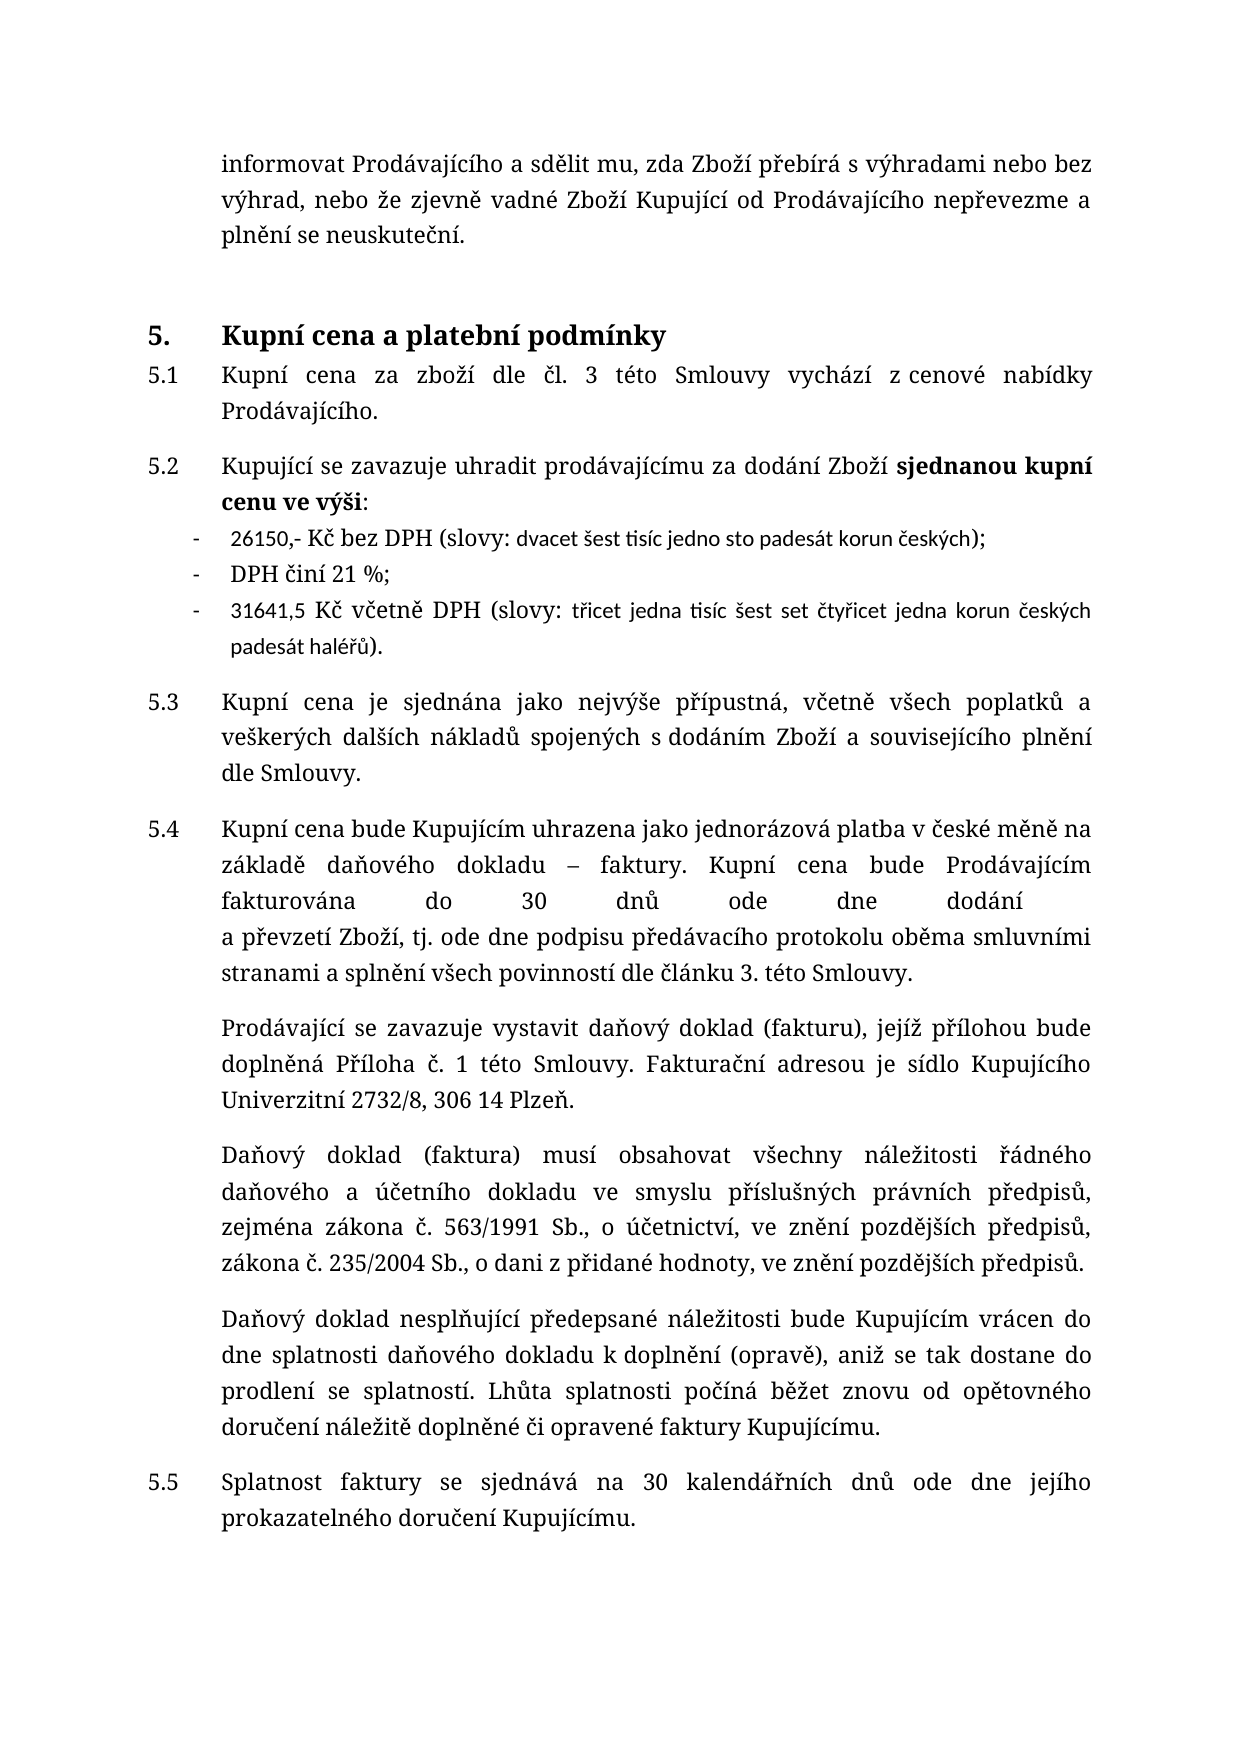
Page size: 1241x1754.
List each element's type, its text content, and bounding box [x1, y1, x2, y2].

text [148, 148, 1093, 251]
text 5.2 Kupující se zavazuje uhradit prodávajícímu za dodání Zboží sjednanou kupní cenu ve výši: [148, 450, 1093, 517]
text Daňový doklad nesplňující předepsané náležitosti bude Kupujícím vrácen do dne splatnosti daňového dokladu k doplnění (opravě), aniž se tak dostane do prodlení se splatností. Lhůta splatnosti počíná běžet znovu od opětovného doručení náležitě doplněné či opravené faktury Kupujícímu. [221, 1303, 1093, 1442]
text 5.3 Kupní cena je sjednána jako nejvýše přípustná, včetně všech poplatků a veškerých dalších nákladů spojených s dodáním Zboží a souvisejícího plnění dle Smlouvy. [148, 685, 1093, 788]
text Prodávající se zavazuje vystavit daňový doklad (fakturu), jejíž přílohou bude doplněná Příloha č. 1 této Smlouvy. Fakturační adresou je sídlo Kupujícího Univerzitní 2732/8, 306 14 Plzeň. [221, 1012, 1093, 1115]
text Daňový doklad (faktura) musí obsahovat všechny náležitosti řádného daňového a účetního dokladu ve smyslu příslušných právních předpisů, zejména zákona č. 563/1991 Sb., o účetnictví, ve znění pozdějších předpisů, zákona č. 235/2004 Sb., o dani z přidané hodnoty, ve znění pozdějších předpisů. [221, 1139, 1093, 1278]
text 5.4 Kupní cena bude Kupujícím uhrazena jako jednorázová platba v české měně na základě daňového dokladu – faktury. Kupní cena bude Prodávajícím fakturována do 30 dnů ode dne dodání a převzetí Zboží, tj. ode dne podpisu předávacího protokolu oběma smluvními stranami a splnění všech povinností dle článku 3. této Smlouvy. [148, 813, 1093, 988]
list 31641,5 Kč včetně DPH (slovy: třicet jedna tisíc šest set čtyřicet jedna korun českých padesát haléřů). [193, 594, 1093, 661]
text 5.1 Kupní cena za zboží dle čl. 3 této Smlouvy vychází z cenové nabídky Prodávajícího. [148, 359, 1093, 426]
text 5.5 Splatnost faktury se sjednává na 30 kalendářních dnů ode dne jejího prokazatelného doručení Kupujícímu. [148, 1466, 1093, 1533]
list 26150,- Kč bez DPH (slovy: dvacet šest tisíc jedno sto padesát korun českých); [193, 522, 1093, 553]
list DPH činí 21 %; [193, 558, 1093, 589]
text 5. Kupní cena a platební podmínky [148, 316, 1093, 353]
